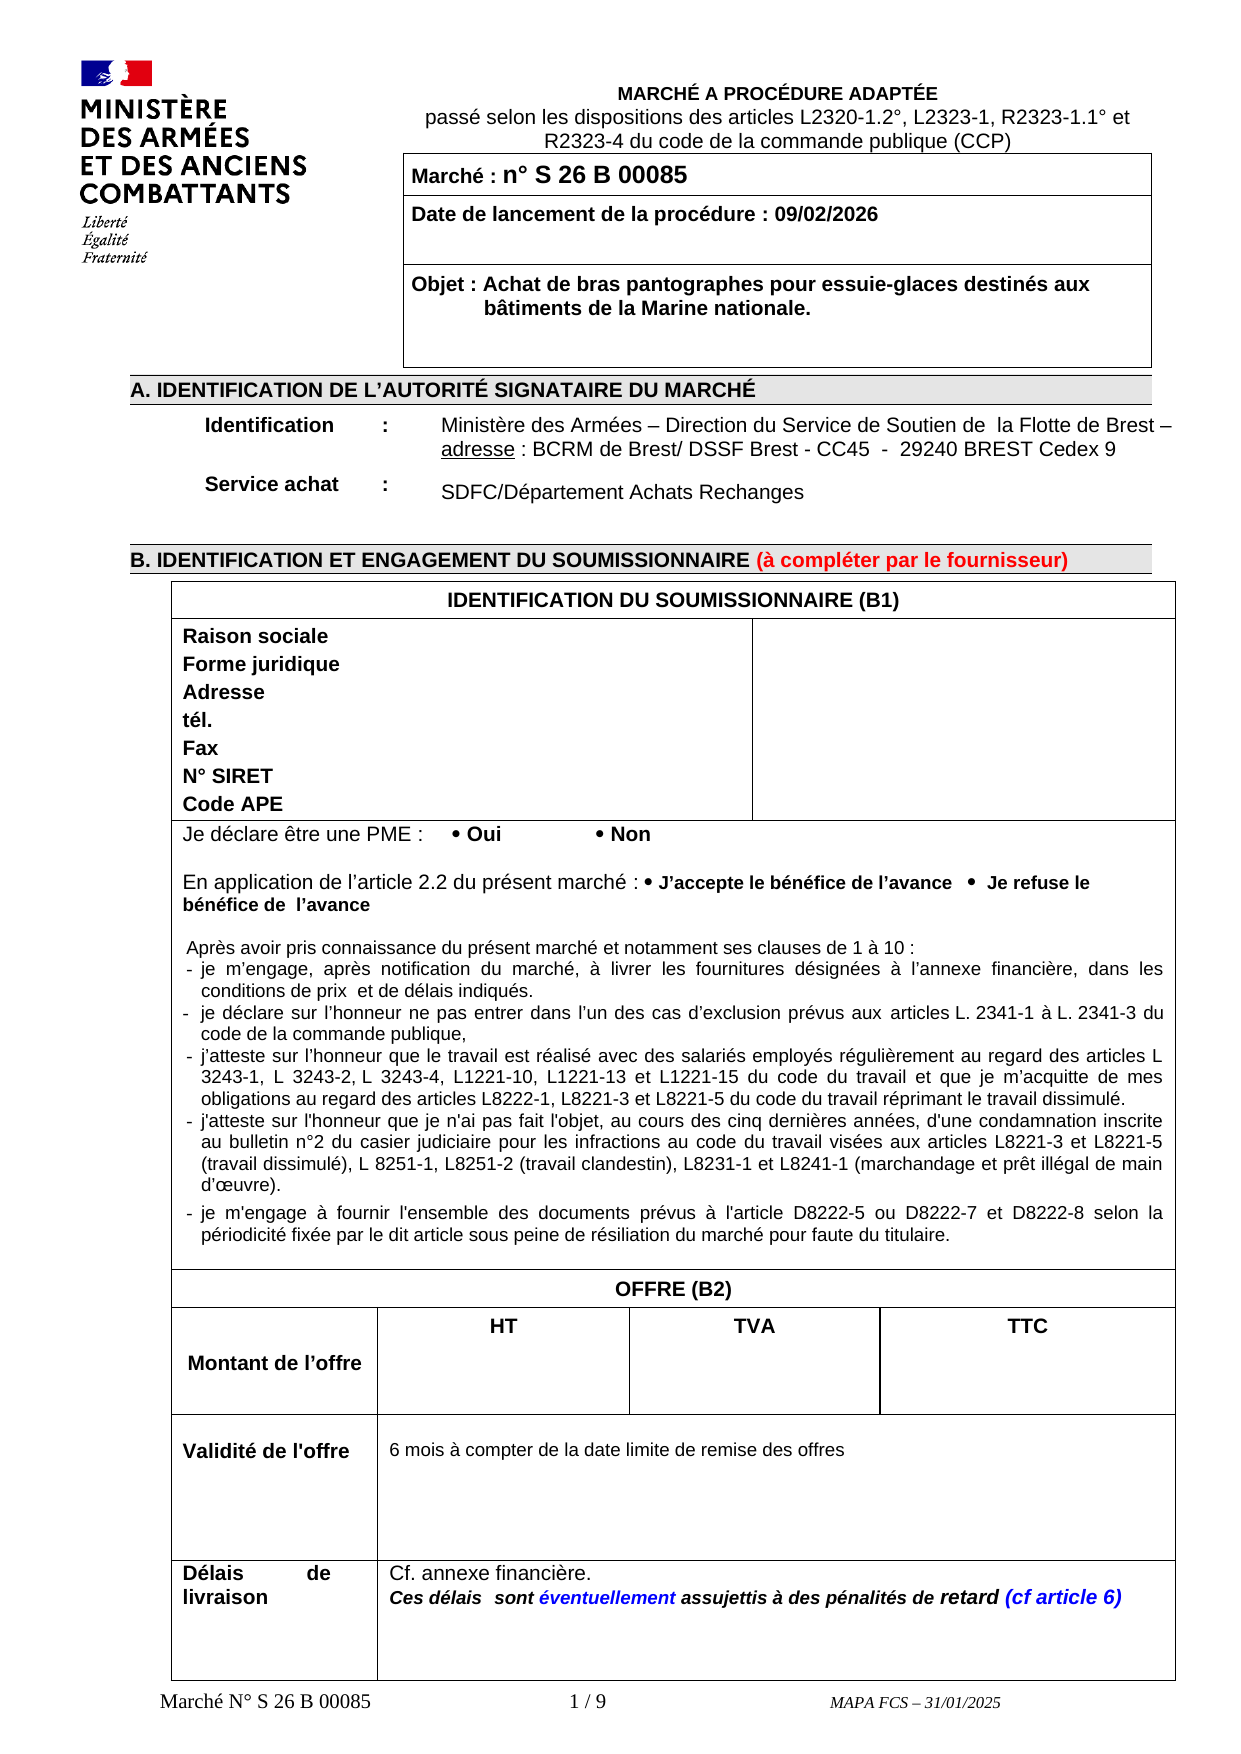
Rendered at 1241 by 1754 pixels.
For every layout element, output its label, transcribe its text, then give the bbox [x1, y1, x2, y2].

text A. IDENTIFICATION DE L’AUTORITÉ SIGNATAIRE DU MARCHÉ [130, 376, 1152, 404]
table_header IDENTIFICATION DU SOUMISSIONNAIRE (B1) [172, 582, 1175, 618]
table_cell TTC [881, 1308, 1175, 1414]
table_cell Marché : n° S 26 B 00085 [404, 154, 1151, 195]
table_header [171, 411, 673, 538]
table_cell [378, 1561, 1175, 1680]
table_cell Je déclare être une PME : Oui Non En application de l’article 2.2 du présent marché : J’accepte le bénéfice de l’avance Je refuse le bénéfice de l’avance Après avoir pris connaissance du présent marché et notamment ses clauses de 1 à 10 : je m’engage, après notification du marché, à livrer les fournitures désignées à l’annexe financière, dans les conditions de prix et de délais indiqués. je déclare sur l’honneur ne pas entrer dans l’un des cas d’exclusion prévus aux articles L. 2341-1 à L. 2341-3 du code de la commande publique, j’atteste sur l’honneur que le travail est réalisé avec des salariés employés régulièrement au regard des articles L 3243-1, L 3243-2, L 3243-4, L1221-10, L1221-13 et L1221-15 du code du travail et que je m’acquitte de mes obligations au regard des articles L8222-1, L8221-3 et L8221-5 du code du travail réprimant le travail dissimulé. j'atteste sur l'honneur que je n'ai pas fait l'objet, au cours des cinq dernières années, d'une condamnation inscrite au bulletin n°2 du casier judiciaire pour les infractions au code du travail visées aux articles L8221-3 et L8221-5 (travail dissimulé), L 8251-1, L8251-2 (travail clandestin), L8231-1 et L8241-1 (marchandage et prêt illégal de main d’œuvre). je m'engage à fournir l'ensemble des documents prévus à l'article D8222-5 ou D8222-7 et D8222-8 selon la périodicité fixée par le dit article sous peine de résiliation du marché pour faute du titulaire. [172, 821, 1175, 1269]
table_cell [753, 619, 1175, 820]
table_header MARCHÉ A PROCÉDURE ADAPTÉE passé selon les dispositions des articles L2320-1.2°, L2323-1, R2323-1.1° et R2323-4 du code de la commande publique (CCP) [404, 83, 1152, 153]
table_cell HT [378, 1308, 629, 1414]
table_cell Délais de livraison [172, 1561, 377, 1680]
table_cell Montant de l’offre [172, 1308, 377, 1414]
table_cell Validité de l'offre: : [172, 1415, 377, 1559]
text B. IDENTIFICATION ET ENGAGEMENT DU SOUMISSIONNAIRE (à compléter par le fournisseur) [130, 545, 1152, 573]
table_cell Date de lancement de la procédure : 09/02/2026 [404, 196, 1151, 264]
table_cell TVA [630, 1308, 879, 1414]
table_cell OFFRE (B2) [172, 1270, 1175, 1307]
table_header [167, 83, 404, 367]
table_cell Raison sociale Forme juridique Adresse tél. Fax N° SIRET Code APE [172, 619, 752, 820]
picture [77, 56, 311, 267]
table_header [673, 411, 1175, 538]
table_cell 6 mois à compter de la date limite de remise des offres [378, 1415, 1175, 1559]
table_cell Objet : Achat de bras pantographes pour essuie-glaces destinés aux bâtiments de la Marine nationale. [404, 265, 1151, 367]
